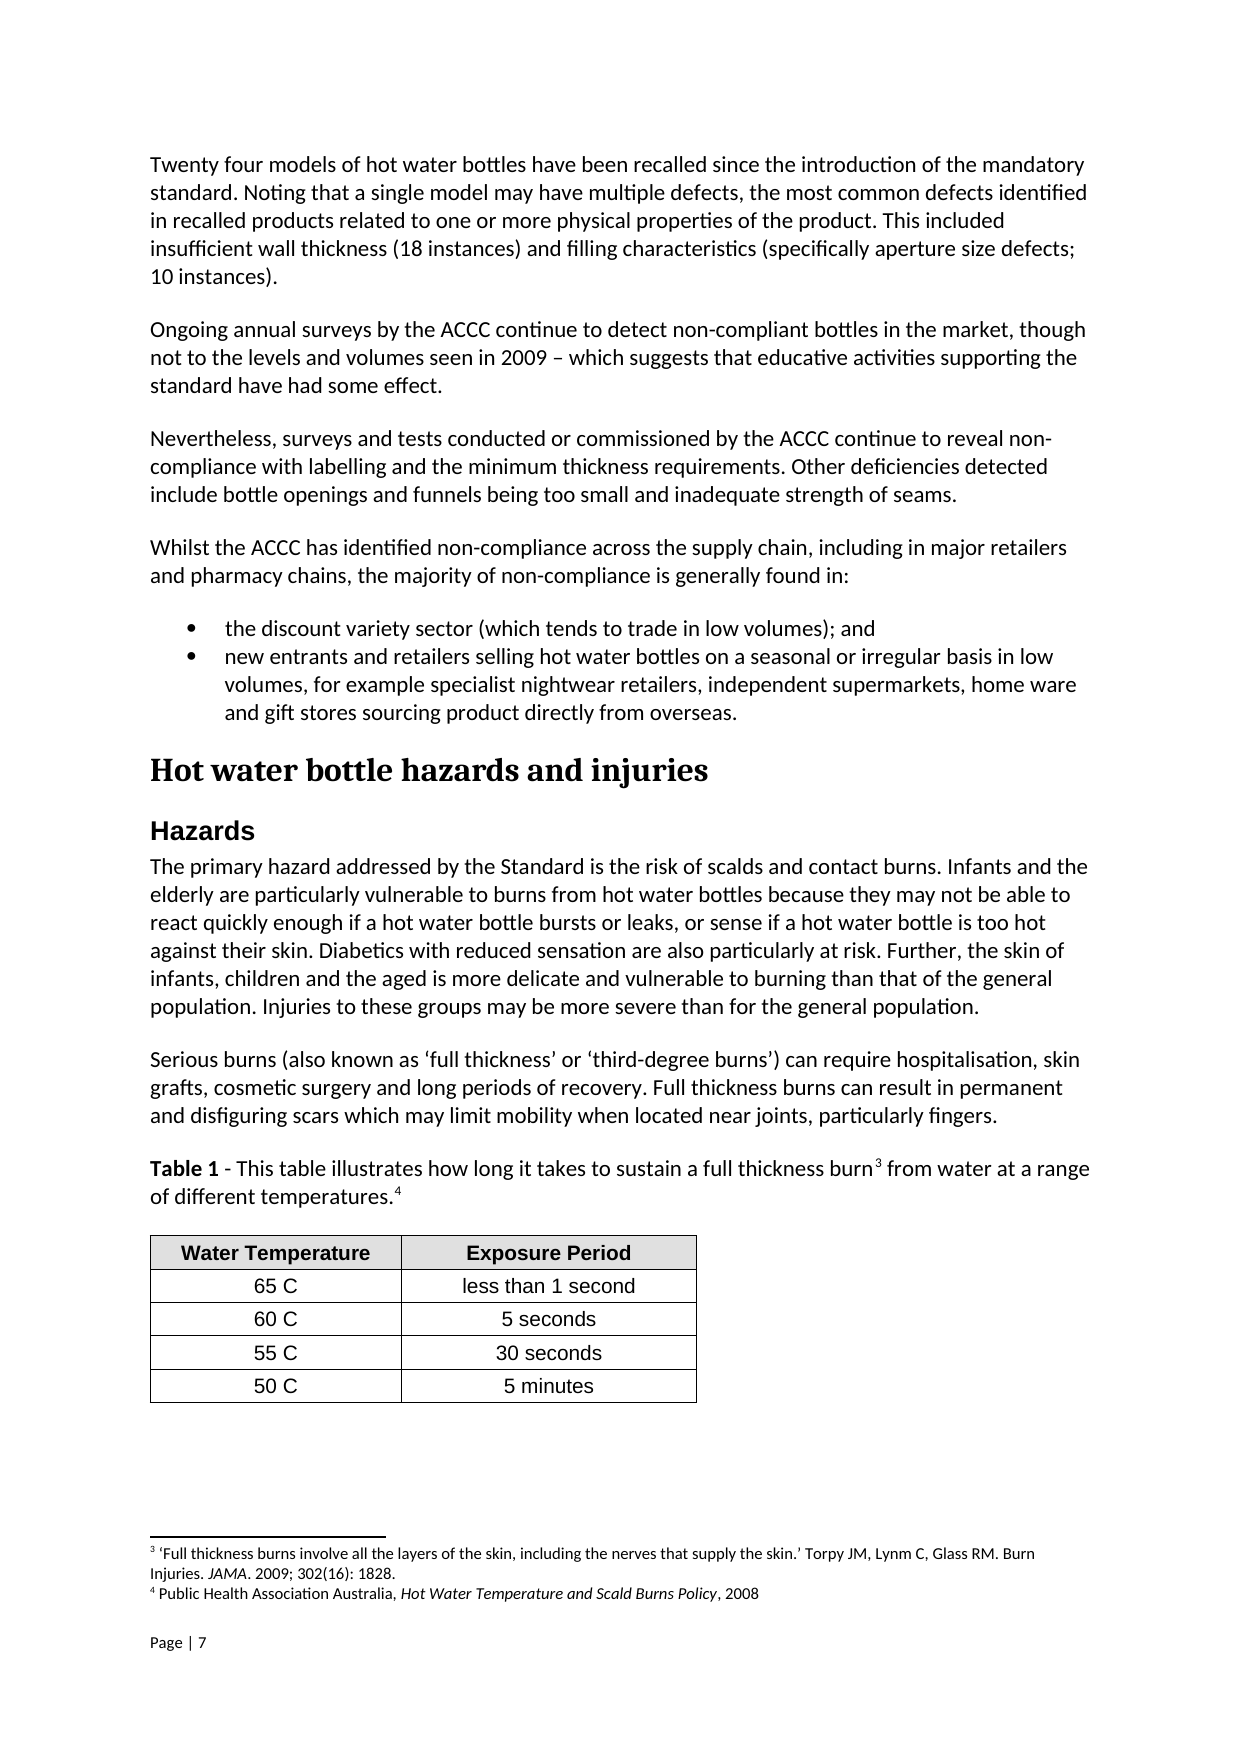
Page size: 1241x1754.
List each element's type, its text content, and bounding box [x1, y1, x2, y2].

text Whilst the ACCC has identified non-compliance across the supply chain, including in major retailers and pharmacy chains, the majority of non-compliance is generally found in: [150, 533, 1090, 589]
table_cell 50 C [151, 1370, 401, 1402]
table_header Water Temperature [151, 1236, 401, 1269]
list the discount variety sector (which tends to trade in low volumes); and [187, 614, 1090, 642]
table_cell 5 seconds [402, 1303, 696, 1335]
text The primary hazard addressed by the Standard is the risk of scalds and contact burns. Infants and the elderly are particularly vulnerable to burns from hot water bottles because they may not be able to react quickly enough if a hot water bottle bursts or leaks, or sense if a hot water bottle is too hot against their skin. Diabetics with reduced sensation are also particularly at risk. Further, the skin of infants, children and the aged is more delicate and vulnerable to burning than that of the general population. Injuries to these groups may be more severe than for the general population. [150, 852, 1090, 1020]
text Ongoing annual surveys by the ACCC continue to detect non-compliant bottles in the market, though not to the levels and volumes seen in 2009 – which suggests that educative activities supporting the standard have had some effect. [150, 315, 1090, 399]
text Nevertheless, surveys and tests conducted or commissioned by the ACCC continue to reveal non-compliance with labelling and the minimum thickness requirements. Other deficiencies detected include bottle openings and funnels being too small and inadequate strength of seams. [150, 424, 1090, 508]
table_cell 55 C [151, 1336, 401, 1369]
table_cell 60 C [151, 1303, 401, 1335]
table_cell 65 C [151, 1270, 401, 1302]
table_cell less than 1 second [402, 1270, 696, 1302]
text Twenty four models of hot water bottles have been recalled since the introduction of the mandatory standard. Noting that a single model may have multiple defects, the most common defects identified in recalled products related to one or more physical properties of the product. This included insufficient wall thickness (18 instances) and filling characteristics (specifically aperture size defects; 10 instances). [150, 150, 1090, 290]
text Serious burns (also known as ‘full thickness’ or ‘third-degree burns’) can require hospitalisation, skin grafts, cosmetic surgery and long periods of recovery. Full thickness burns can result in permanent and disfiguring scars which may limit mobility when located near joints, particularly fingers. [150, 1045, 1090, 1129]
subtitle Hazards [150, 815, 1090, 846]
list new entrants and retailers selling hot water bottles on a seasonal or irregular basis in low volumes, for example specialist nightwear retailers, independent supermarkets, home ware and gift stores sourcing product directly from overseas. [187, 642, 1090, 726]
table_cell 30 seconds [402, 1336, 696, 1369]
table_header Exposure Period [402, 1236, 696, 1269]
subtitle Hot water bottle hazards and injuries [150, 751, 1090, 790]
table_cell 5 minutes [402, 1370, 696, 1402]
text Table 1 - This table illustrates how long it takes to sustain a full thickness burn from water at a range of different temperatures. [150, 1154, 1090, 1210]
